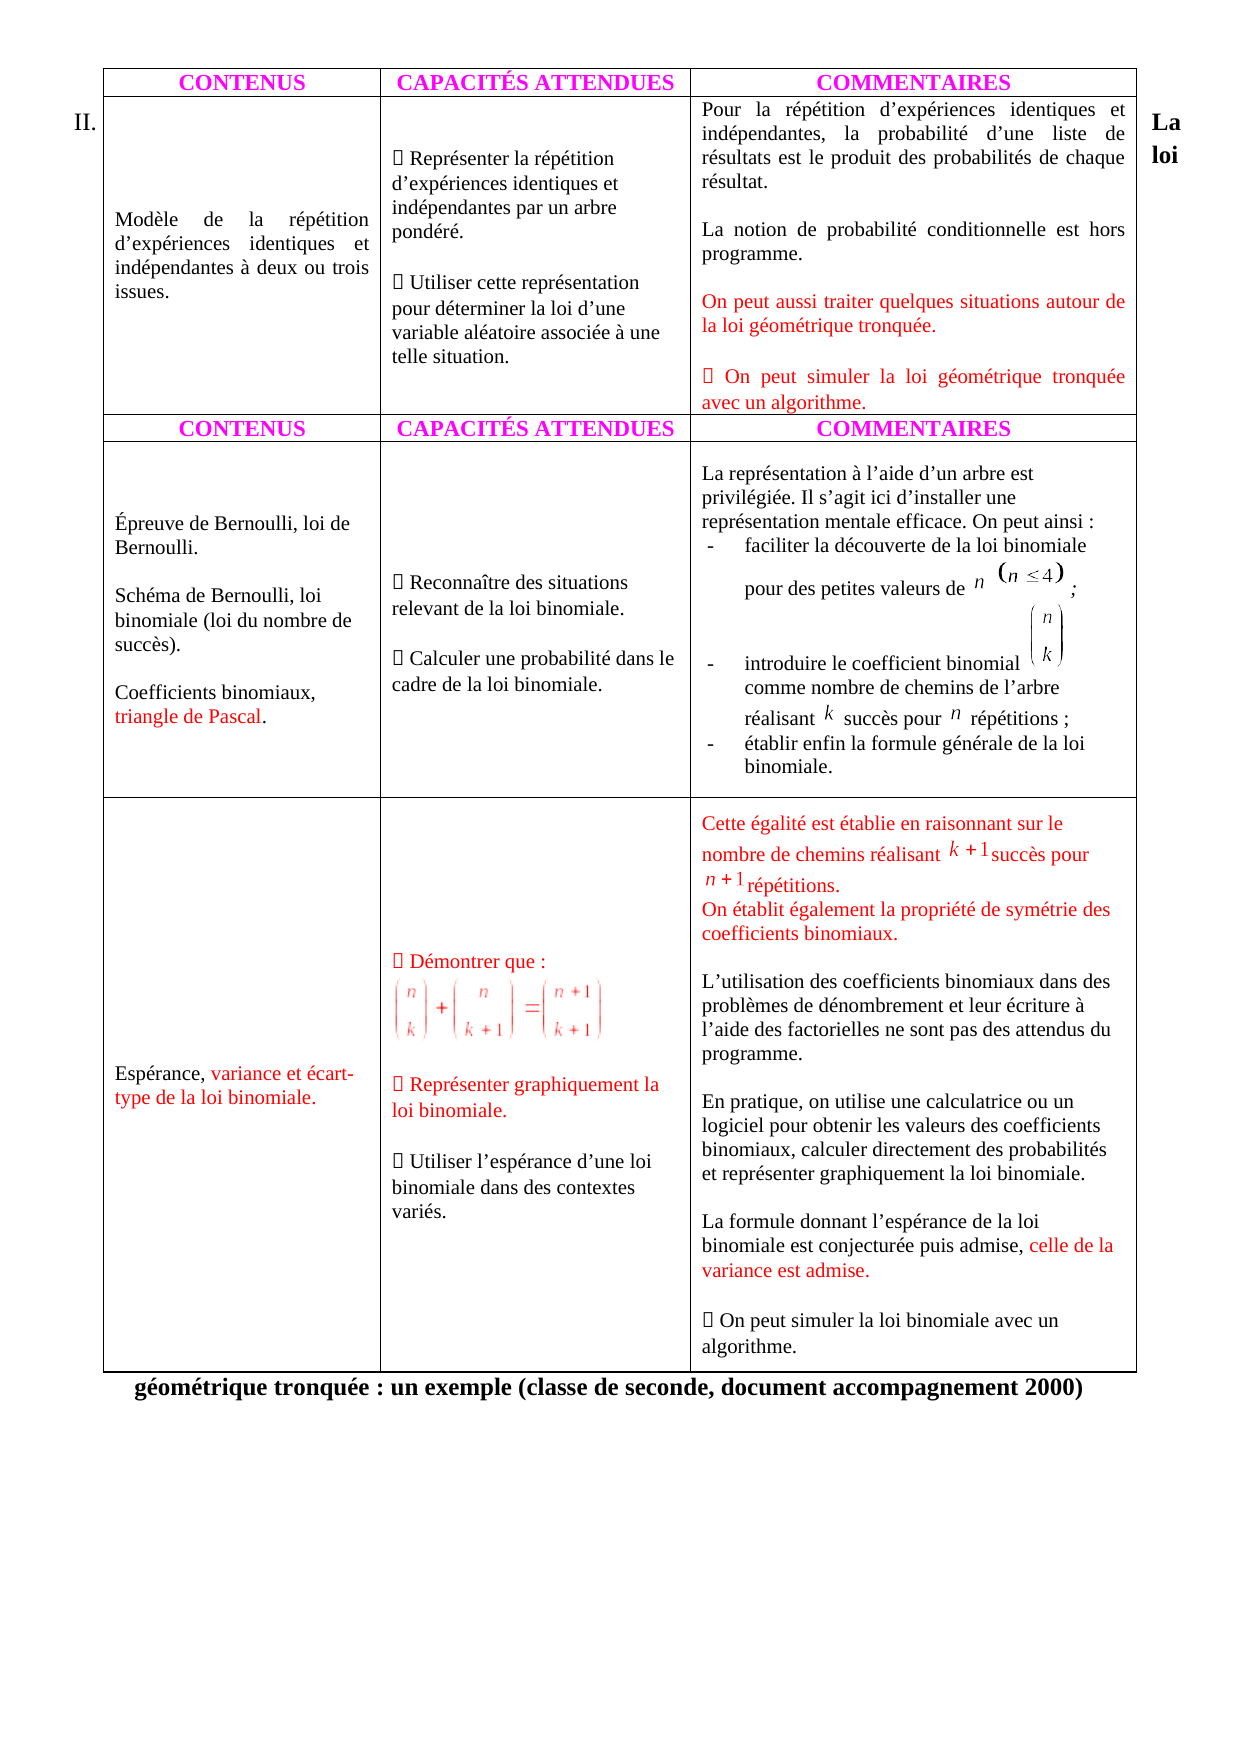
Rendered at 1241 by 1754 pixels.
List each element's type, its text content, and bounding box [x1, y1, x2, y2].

table_cell Espérance, variance et écart-type de la loi binomiale. [104, 798, 380, 1371]
table_cell COMMENTAIRES [691, 415, 1136, 441]
table_cell Épreuve de Bernoulli, loi de Bernoulli. Schéma de Bernoulli, loi binomiale (loi du nombre de succès). Coefficients binomiaux, triangle de Pascal. [104, 442, 380, 797]
table_cell Pour la répétition d’expériences identiques et indépendantes, la probabilité d’une liste de résultats est le produit des probabilités de chaque résultat. La notion de probabilité conditionnelle est hors programme. On peut aussi traiter quelques situations autour de la loi géométrique tronquée.  On peut simuler la loi géométrique tronquée avec un algorithme. [691, 97, 1136, 414]
subtitle La loi géométrique tronquée : un exemple (classe de seconde, document accompagnement 2000) [97, 107, 1181, 1401]
table_cell CAPACITÉS ATTENDUES [381, 415, 690, 441]
table_cell Modèle de la répétition d’expériences identiques et indépendantes à deux ou trois issues. [104, 97, 380, 414]
table_cell  Démontrer que :  Représenter graphiquement la loi binomiale.  Utiliser l’espérance d’une loi binomiale dans des contextes variés. [381, 798, 690, 1371]
table_cell La représentation à l’aide d’un arbre est privilégiée. Il s’agit ici d’installer une représentation mentale efficace. On peut ainsi : faciliter la découverte de la loi binomiale pour des petites valeurs de ; introduire le coefficient binomial comme nombre de chemins de l’arbre réalisant succès pour répétitions ; établir enfin la formule générale de la loi binomiale. [691, 442, 1136, 797]
table_header CONTENUS [104, 69, 380, 96]
table_cell  Représenter la répétition d’expériences identiques et indépendantes par un arbre pondéré.  Utiliser cette représentation pour déterminer la loi d’une variable aléatoire associée à une telle situation. [381, 97, 690, 414]
table_header COMMENTAIRES [691, 69, 1136, 96]
table_cell  Reconnaître des situations relevant de la loi binomiale.  Calculer une probabilité dans le cadre de la loi binomiale. [381, 442, 690, 797]
table_cell CONTENUS [104, 415, 380, 441]
table_header CAPACITÉS ATTENDUES [381, 69, 690, 96]
table_cell Cette égalité est établie en raisonnant sur le nombre de chemins réalisant succès pour répétitions. On établit également la propriété de symétrie des coefficients binomiaux. L’utilisation des coefficients binomiaux dans des problèmes de dénombrement et leur écriture à l’aide des factorielles ne sont pas des attendus du programme. En pratique, on utilise une calculatrice ou un logiciel pour obtenir les valeurs des coefficients binomiaux, calculer directement des probabilités et représenter graphiquement la loi binomiale. La formule donnant l’espérance de la loi binomiale est conjecturée puis admise, celle de la variance est admise.  On peut simuler la loi binomiale avec un algorithme. [691, 798, 1136, 1371]
